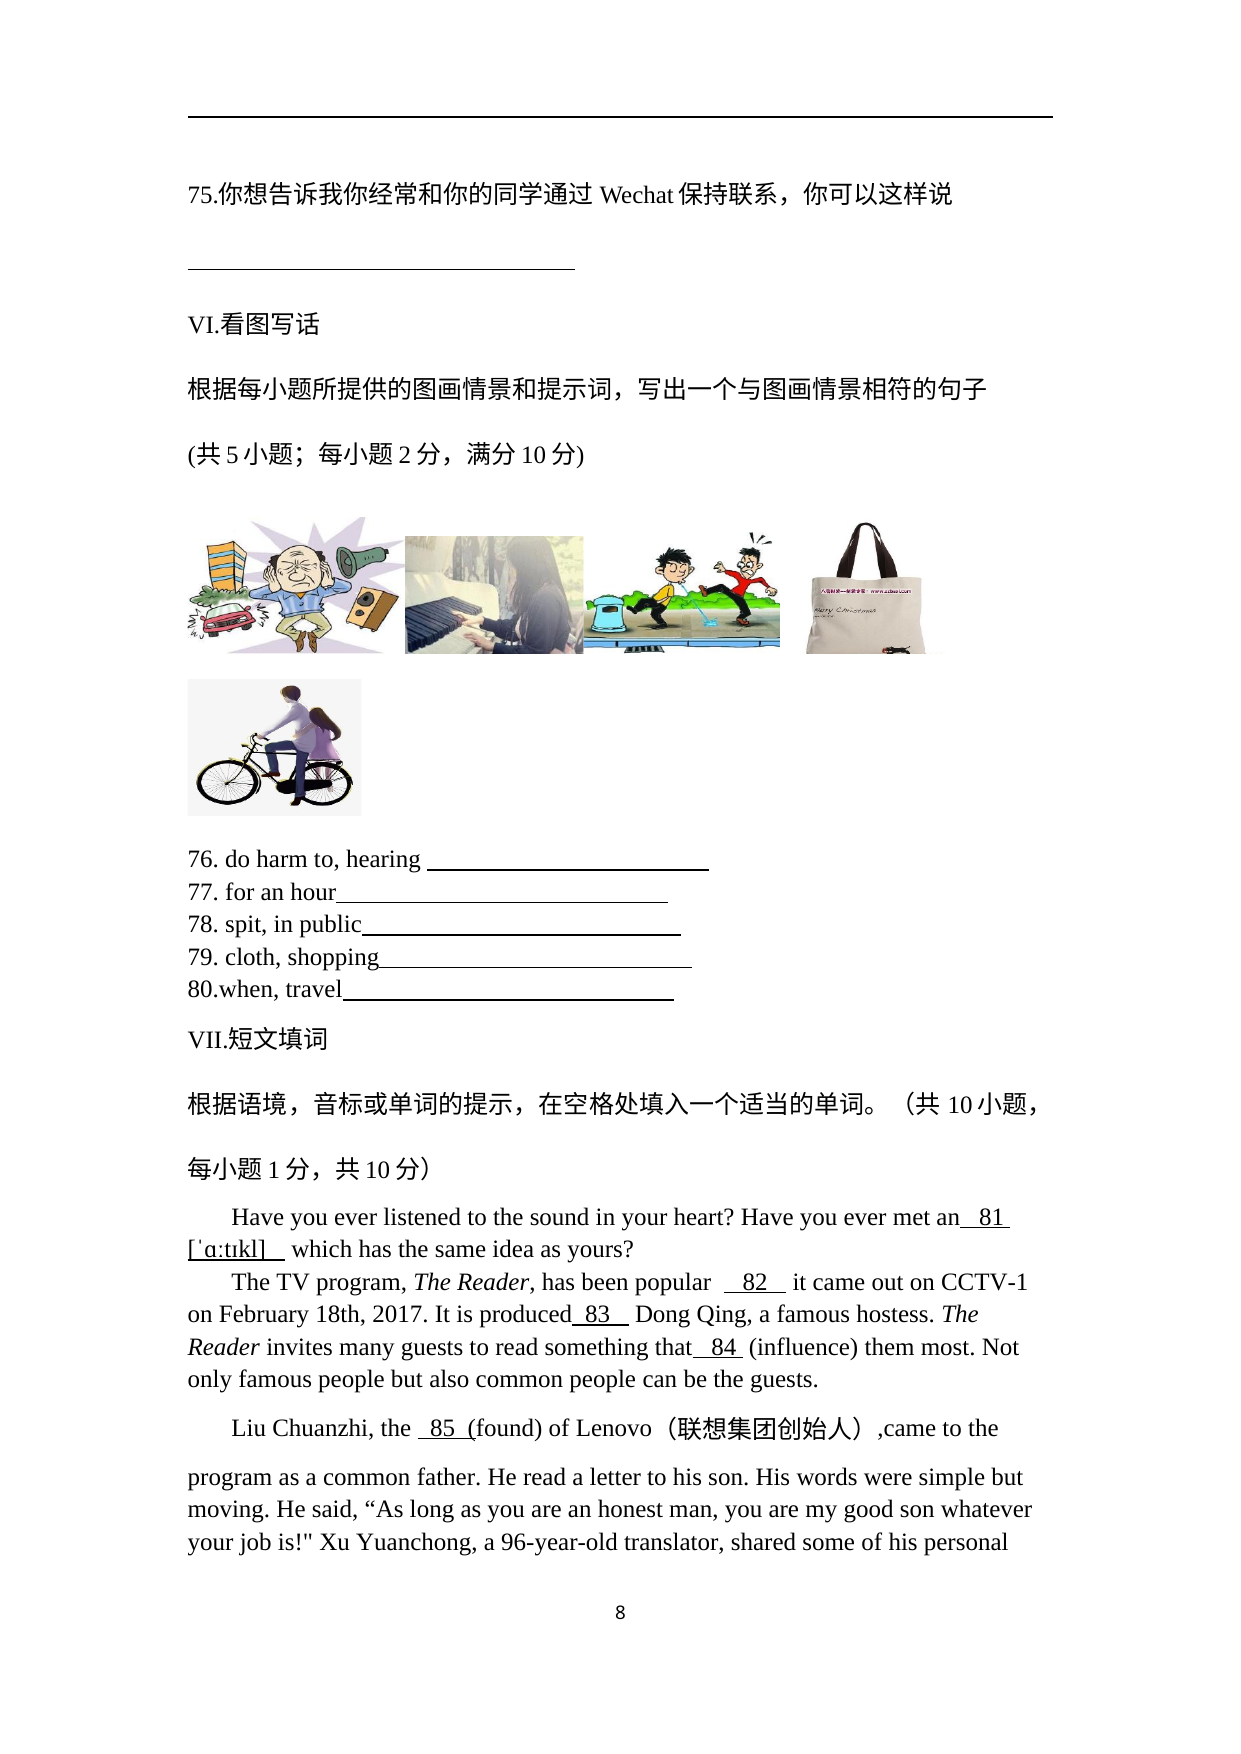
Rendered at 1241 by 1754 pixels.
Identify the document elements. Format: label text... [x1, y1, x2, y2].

picture [187, 517, 948, 654]
text 77. for an hour [187, 875, 1053, 907]
text Have you ever listened to the sound in your heart? Have you ever met an 81 [ˈɑːtɪkl] which has the same idea as yours? [187, 1200, 1053, 1265]
text VI.看图写话 [187, 290, 1053, 355]
text 根据每小题所提供的图画情景和提示词，写出一个与图画情景相符的句子 [187, 355, 1053, 420]
text 80.when, travel [187, 972, 1053, 1005]
text 根据语境，音标或单词的提示，在空格处填入一个适当的单词。（共10小题，每小题1分，共10分） [187, 1070, 1053, 1200]
text 78. spit, in public [187, 907, 1053, 940]
text VII.短文填词 [187, 1005, 1053, 1070]
text 75.你想告诉我你经常和你的同学通过 Wechat保持联系，你可以这样说 [187, 160, 1053, 225]
text (共5小题；每小题2分，满分10分) [187, 420, 1053, 485]
picture [187, 679, 362, 816]
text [187, 1395, 1053, 1557]
text 79. cloth, shopping [187, 940, 1053, 972]
text 76. do harm to, hearing [187, 842, 1053, 875]
text The TV program, The Reader, has been popular 82 it came out on CCTV-1 on February 18th, 2017. It is produced 83 Dong Qing, a famous hostess. The Reader invites many guests to read something that 84 (influence) them most. Not only famous people but also common people can be the guests. [187, 1265, 1053, 1395]
